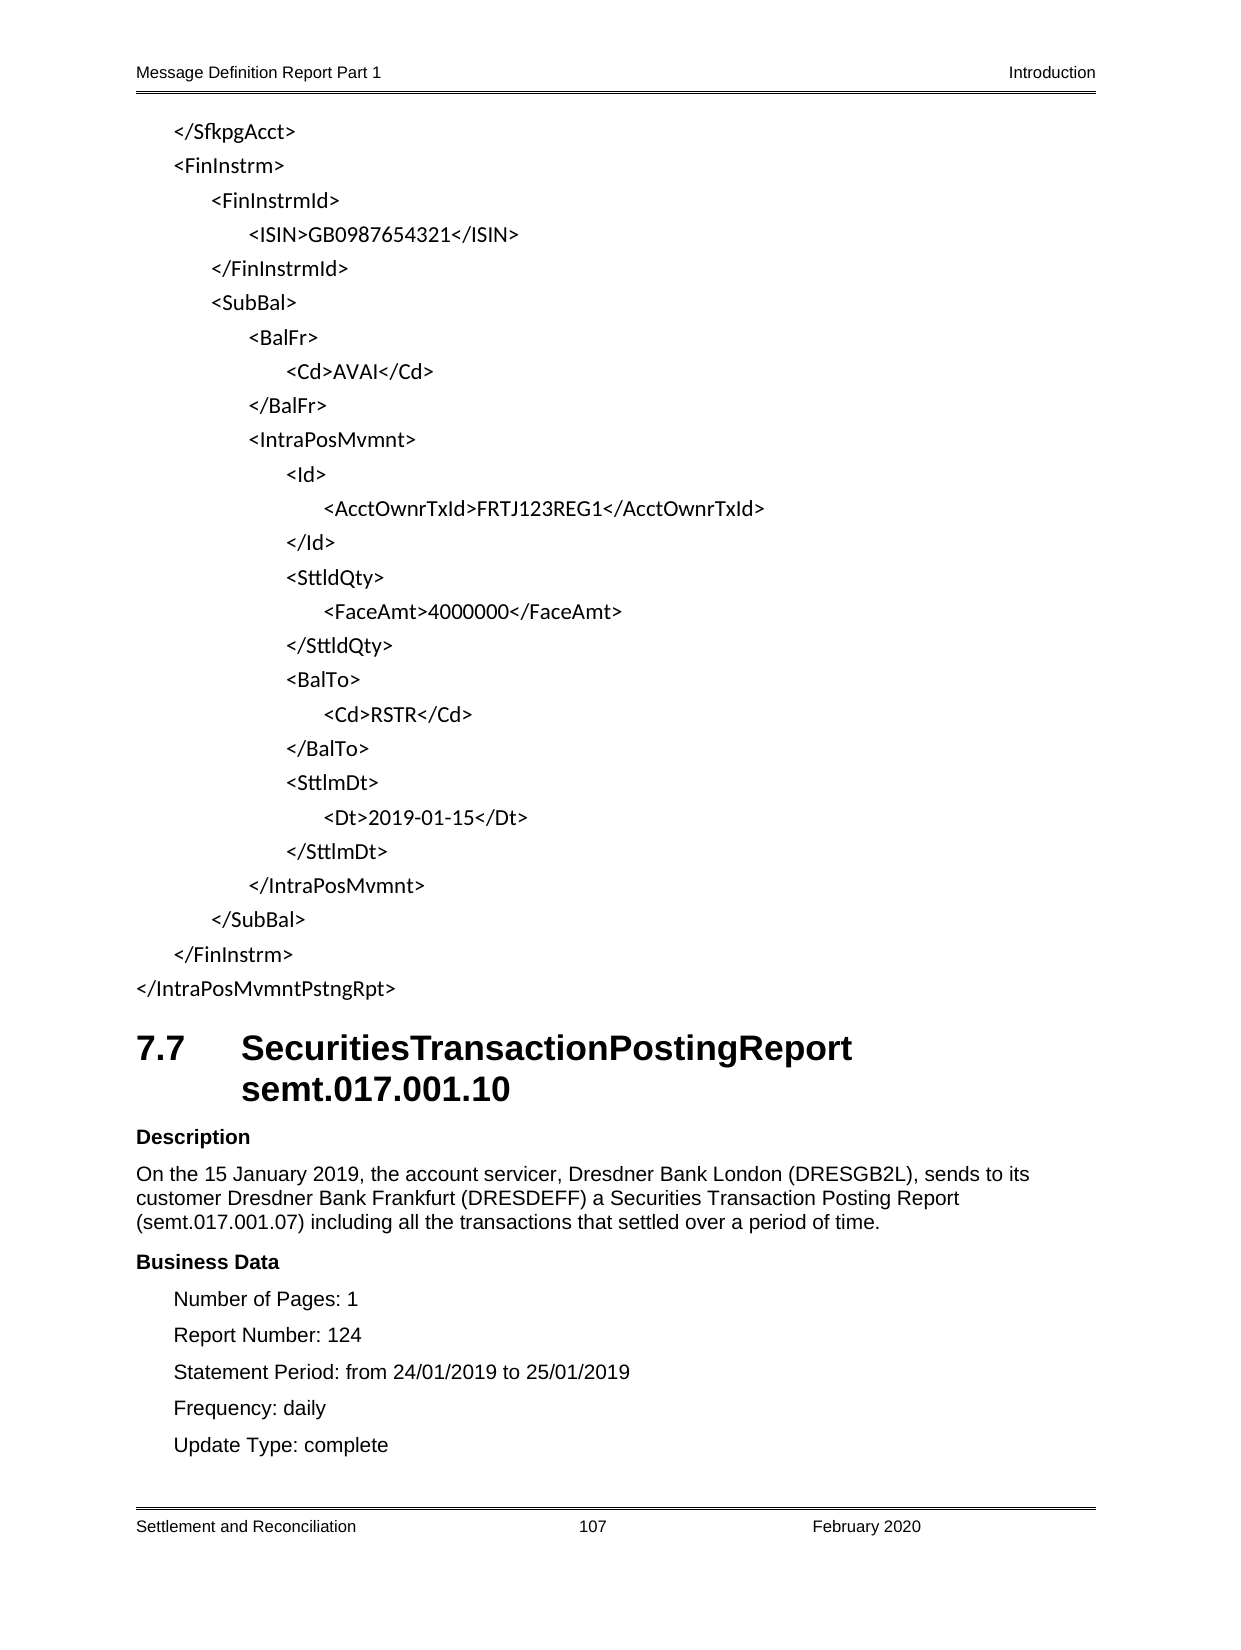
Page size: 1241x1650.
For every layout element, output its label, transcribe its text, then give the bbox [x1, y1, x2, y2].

text <SttlmDt> [136, 768, 1104, 796]
text <BalTo> [136, 666, 1104, 693]
text On the 15 January 2019, the account servicer, Dresdner Bank London (DRESGB2L), sends to its customer Dresdner Bank Frankfurt (DRESDEFF) a Securities Transaction Posting Report (semt.017.001.07) including all the transactions that settled over a period of time. [136, 1162, 1104, 1233]
text <Dt>2019-01-15</Dt> [136, 803, 1104, 831]
text <SttldQty> [136, 563, 1104, 591]
text </SttlmDt> [136, 837, 1104, 865]
text Update Type: complete [173, 1432, 1104, 1456]
text </FinInstrm> [136, 940, 1104, 968]
text <Cd>RSTR</Cd> [136, 700, 1104, 728]
text <FaceAmt>4000000</FaceAmt> [136, 597, 1104, 625]
text <FinInstrmId> [136, 186, 1104, 214]
text Business Data [136, 1250, 1104, 1274]
text <IntraPosMvmnt> [136, 426, 1104, 454]
text Description [136, 1125, 1104, 1149]
text </SubBal> [136, 905, 1104, 933]
text <FinInstrm> [136, 151, 1104, 179]
text Frequency: daily [173, 1396, 1104, 1420]
text Report Number: 124 [173, 1323, 1104, 1347]
text </SfkpgAcct> [136, 117, 1104, 145]
text <Id> [136, 460, 1104, 488]
text </Id> [136, 528, 1104, 556]
text </BalFr> [136, 391, 1104, 419]
subtitle SecuritiesTransactionPostingReport semt.017.001.10 [136, 1027, 1104, 1108]
text </FinInstrmId> [136, 254, 1104, 282]
text Statement Period: from 24/01/2019 to 25/01/2019 [173, 1359, 1104, 1383]
text <SubBal> [136, 288, 1104, 317]
text <Cd>AVAI</Cd> [136, 357, 1104, 385]
text </BalTo> [136, 734, 1104, 762]
text Number of Pages: 1 [173, 1287, 1104, 1311]
text <BalFr> [136, 323, 1104, 351]
text <AcctOwnrTxId>FRTJ123REG1</AcctOwnrTxId> [136, 494, 1104, 522]
text </IntraPosMvmntPstngRpt> [136, 974, 1104, 1002]
text </SttldQty> [136, 631, 1104, 659]
text <ISIN>GB0987654321</ISIN> [136, 220, 1104, 248]
text </IntraPosMvmnt> [136, 871, 1104, 899]
